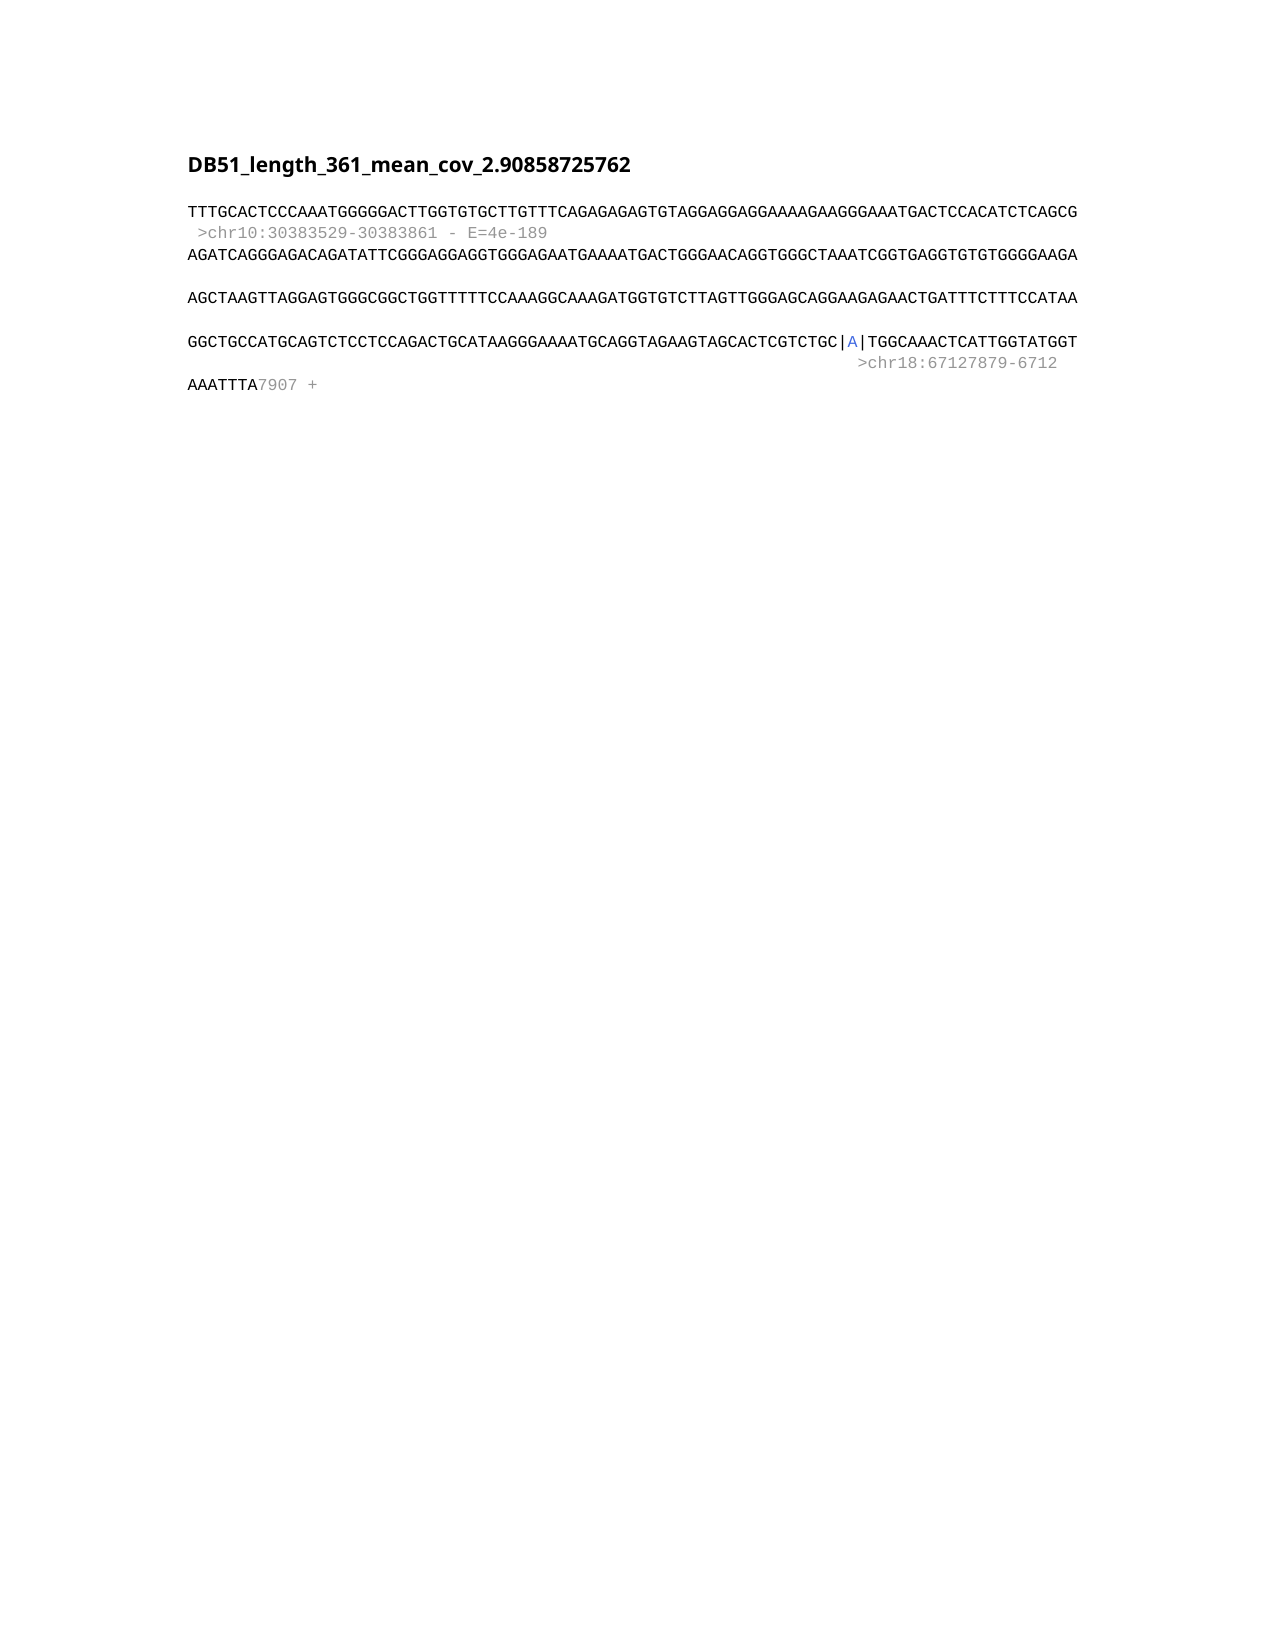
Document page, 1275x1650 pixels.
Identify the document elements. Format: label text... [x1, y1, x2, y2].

text TTTGCACTCCCAAATGGGGGACTTGGTGTGCTTGTTTCAGAGAGAGTGTAGGAGGAGGAAAAGAAGGGAAATGACTCCACATCTCAGCG >chr10:30383529-30383861 - E=4e-189 AGATCAGGGAGACAGATATTCGGGAGGAGGTGGGAGAATGAAAATGACTGGGAACAGGTGGGCTAAATCGGTGAGGTGTGTGGGGAAGA AGCTAAGTTAGGAGTGGGCGGCTGGTTTTTCCAAAGGCAAAGATGGTGTCTTAGTTGGGAGCAGGAAGAGAACTGATTTCTTTCCATAA GGCTGCCATGCAGTCTCCTCCAGACTGCATAAGGGAAAATGCAGGTAGAAGTAGCACTCGTCTGC|A|TGGCAAACTCATTGGTATGGT >chr18:67127879-6712 AAATTTA7907 + [187, 203, 1087, 396]
text DB51_length_361_mean_cov_2.90858725762 [187, 150, 1087, 178]
